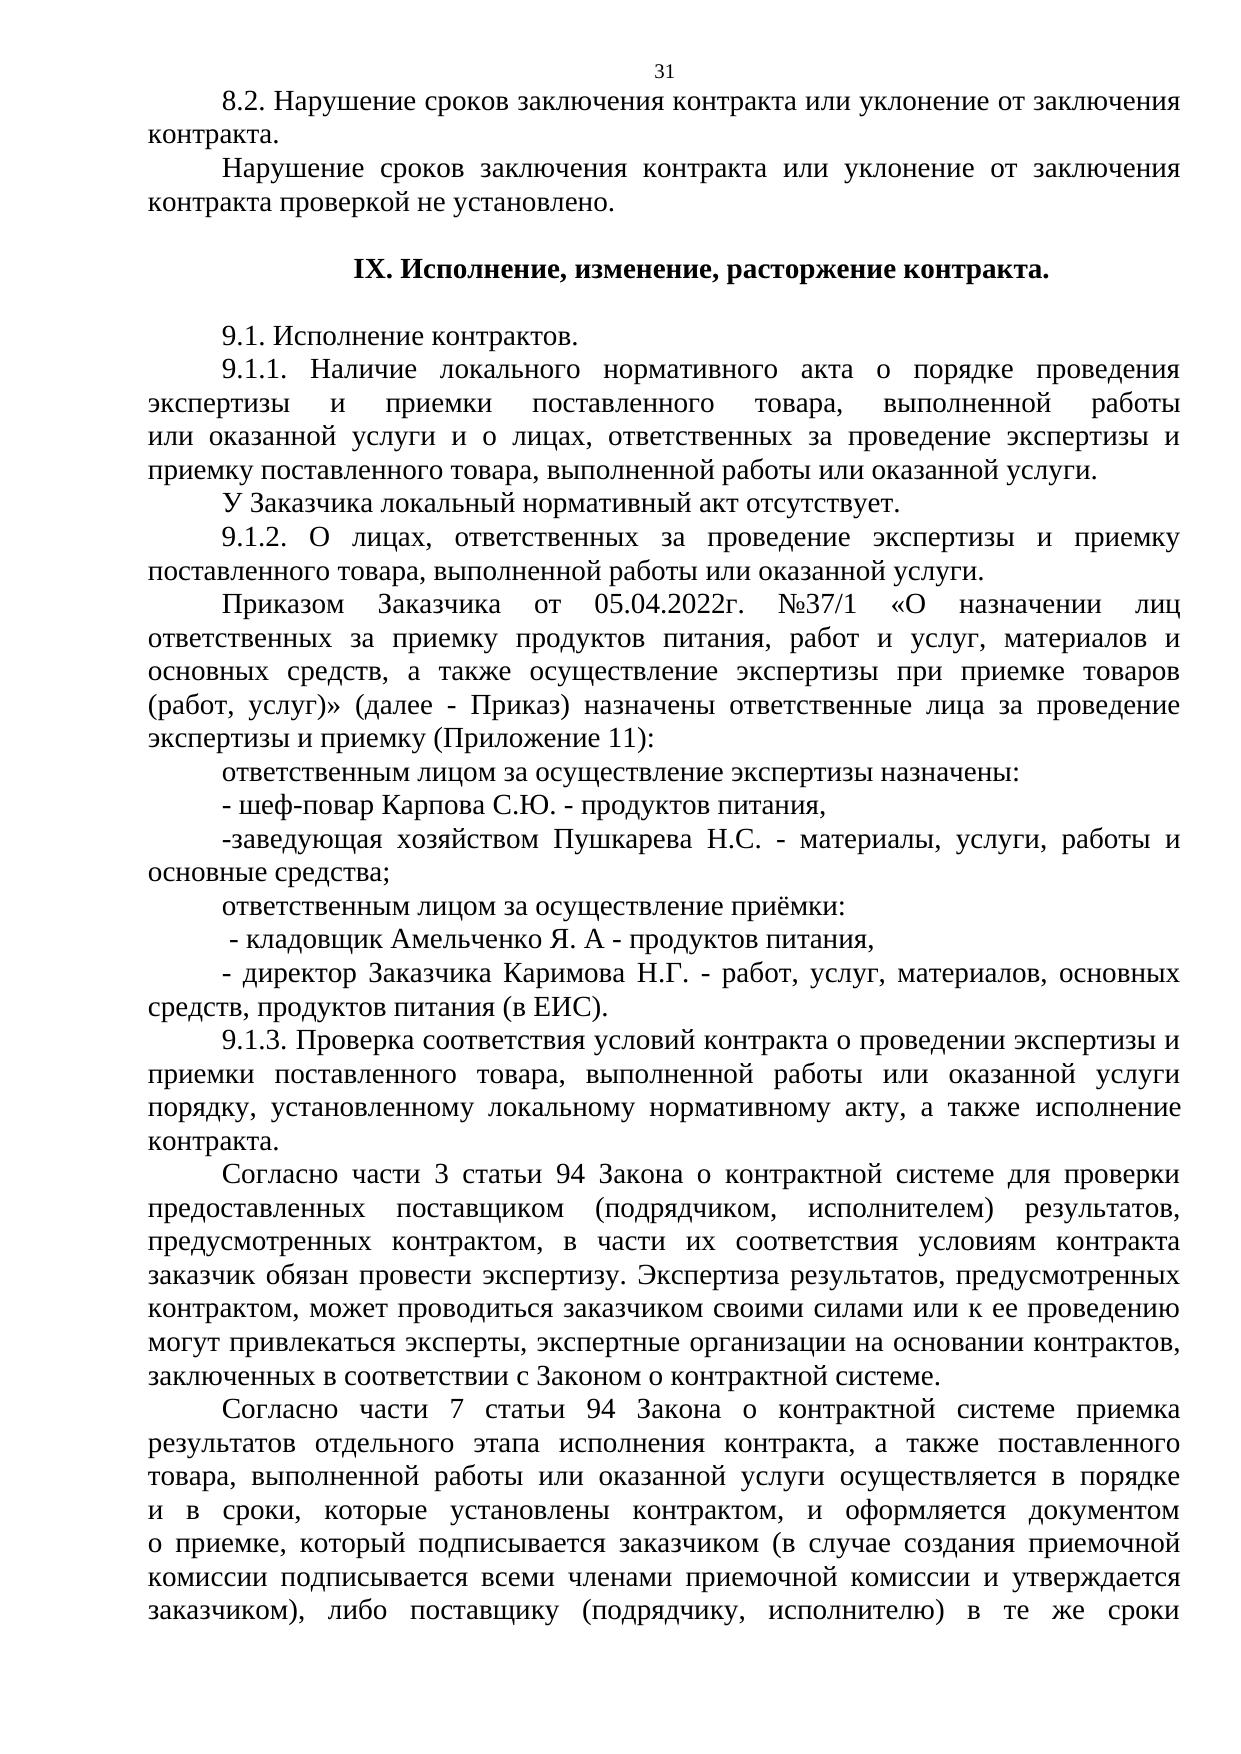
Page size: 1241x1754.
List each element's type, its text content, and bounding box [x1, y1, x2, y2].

text -заведующая хозяйством Пушкарева Н.С. - материалы, услуги, работы и основные средства; [148, 821, 1181, 888]
text Нарушение сроков заключения контракта или уклонение от заключения контракта проверкой не установлено. [148, 150, 1181, 217]
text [148, 1391, 1181, 1626]
text ответственным лицом за осуществление приёмки: [148, 888, 1181, 922]
text У Заказчика локальный нормативный акт отсутствует. [148, 486, 1181, 519]
text 9.1. Исполнение контрактов. [148, 318, 1181, 351]
text 9.1.1. Наличие локального нормативного акта о порядке проведения экспертизы и приемки поставленного товара, выполненной работы или оказанной услуги и о лицах, ответственных за проведение экспертизы и приемку поставленного товара, выполненной работы или оказанной услуги. [148, 351, 1181, 486]
text 8.2. Нарушение сроков заключения контракта или уклонение от заключения контракта. [148, 83, 1181, 150]
text - кладовщик Амельченко Я. А - продуктов питания, [148, 922, 1181, 955]
text 9.1.3. Проверка соответствия условий контракта о проведении экспертизы и приемки поставленного товара, выполненной работы или оказанной услуги порядку, установленному локальному нормативному акту, а также исполнение контракта. [148, 1022, 1181, 1156]
text 9.1.2. О лицах, ответственных за проведение экспертизы и приемку поставленного товара, выполненной работы или оказанной услуги. [148, 519, 1181, 586]
text Согласно части 3 статьи 94 Закона о контрактной системе для проверки предоставленных поставщиком (подрядчиком, исполнителем) результатов, предусмотренных контрактом, в части их соответствия условиям контракта заказчик обязан провести экспертизу. Экспертиза результатов, предусмотренных контрактом, может проводиться заказчиком своими силами или к ее проведению могут привлекаться эксперты, экспертные организации на основании контрактов, заключенных в соответствии с Законом о контрактной системе. [148, 1156, 1181, 1391]
text - шеф-повар Карпова С.Ю. - продуктов питания, [148, 787, 1181, 821]
text IХ. Исполнение, изменение, расторжение контракта. [148, 251, 1181, 284]
text Приказом Заказчика от 05.04.2022г. №37/1 «О назначении лиц ответственных за приемку продуктов питания, работ и услуг, материалов и основных средств, а также осуществление экспертизы при приемке товаров (работ, услуг)» (далее - Приказ) назначены ответственные лица за проведение экспертизы и приемку (Приложение 11): [148, 586, 1181, 754]
text ответственным лицом за осуществление экспертизы назначены: [148, 754, 1181, 787]
text - директор Заказчика Каримова Н.Г. - работ, услуг, материалов, основных средств, продуктов питания (в ЕИС). [148, 955, 1181, 1022]
